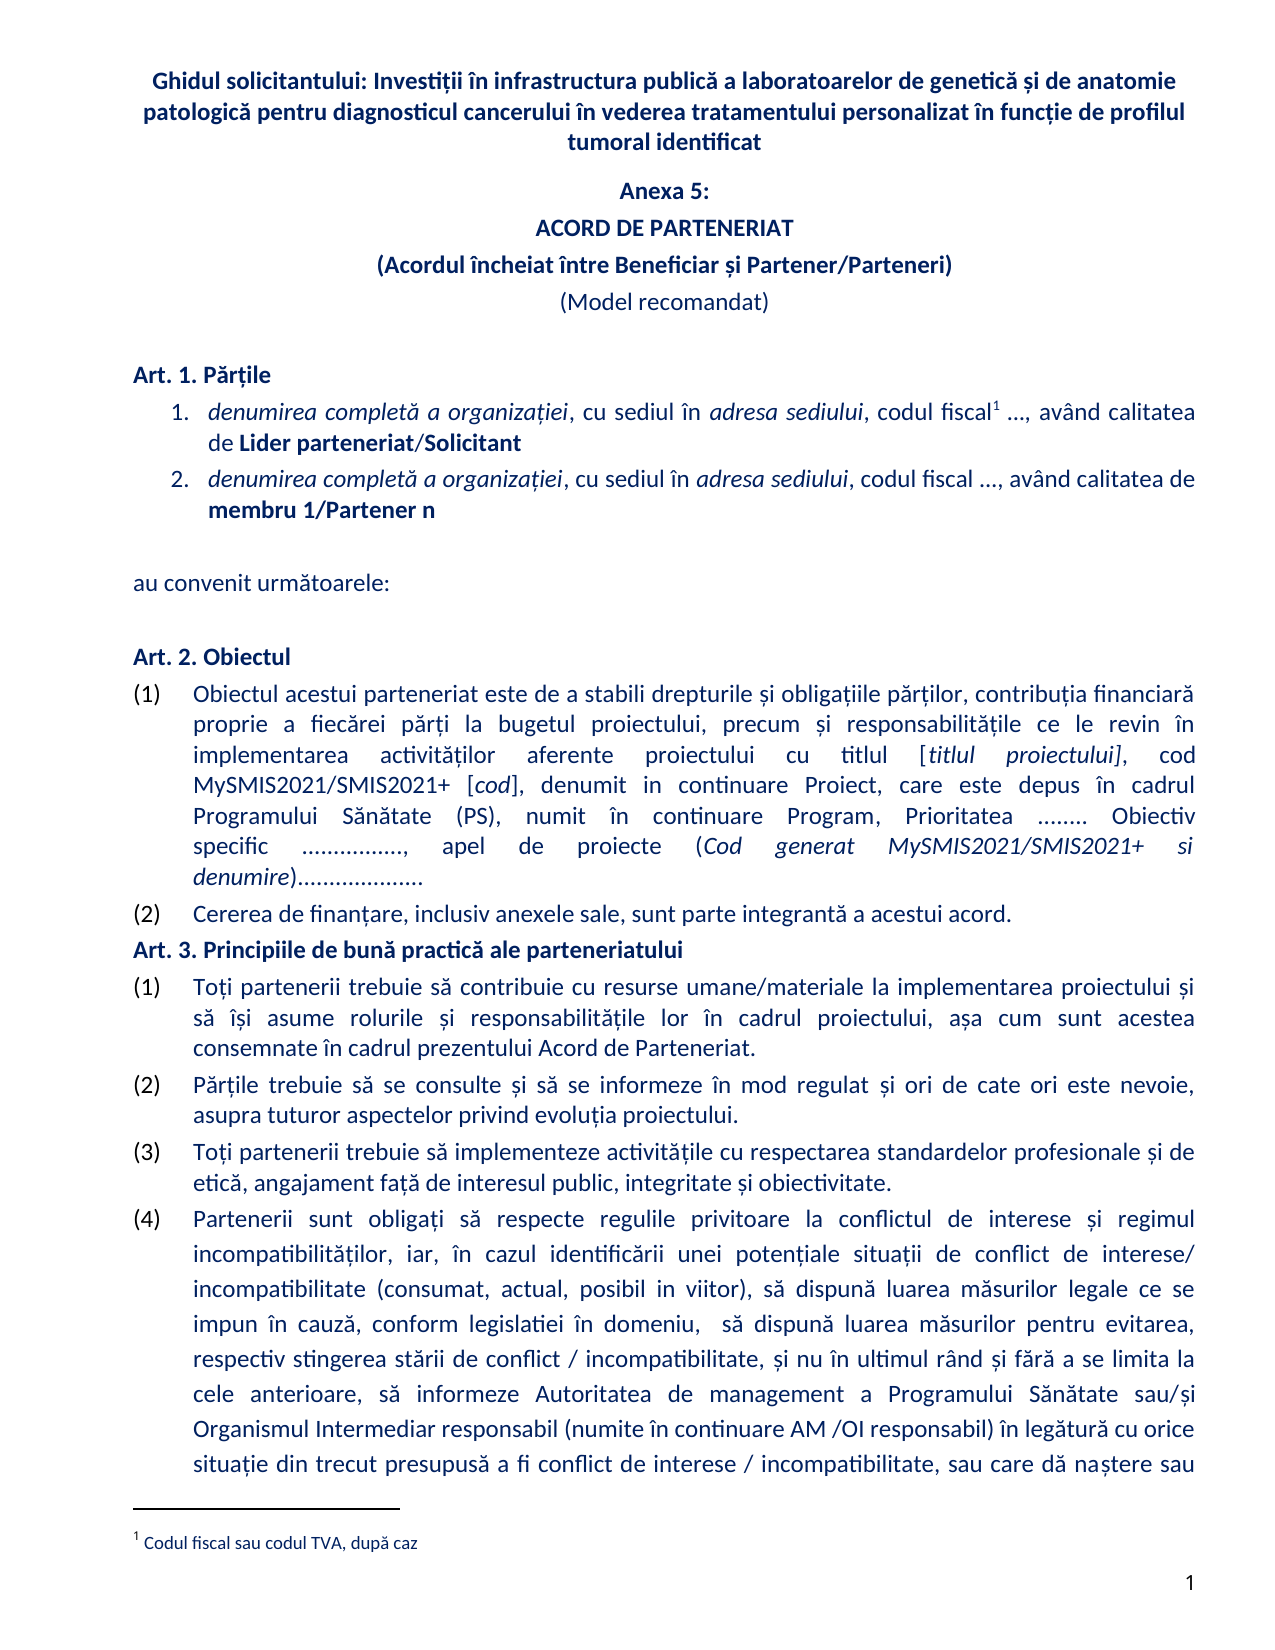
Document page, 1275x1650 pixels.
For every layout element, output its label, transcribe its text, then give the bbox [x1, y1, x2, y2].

list Părţile trebuie să se consulte şi să se informeze în mod regulat și ori de cate ori este nevoie, asupra tuturor aspectelor privind evoluţia proiectului. [133, 1069, 1196, 1130]
list denumirea completă a organizației, cu sediul în adresa sediului, codul fiscal …, având calitatea de Lider parteneriat/Solicitant [170, 396, 1196, 457]
subtitle Părțile [133, 359, 1196, 390]
title Anexa 5: [133, 176, 1196, 206]
subtitle Obiectul [133, 641, 1196, 672]
text au convenit următoarele: [133, 567, 1196, 598]
list denumirea completă a organizației, cu sediul în adresa sediului, codul fiscal …, având calitatea de membru 1/Partener n [170, 463, 1196, 524]
title (Model recomandat) [133, 286, 1196, 316]
subtitle Principiile de bună practică ale parteneriatului [133, 934, 1196, 965]
list Obiectul acestui parteneriat este de a stabili drepturile şi obligațiile părților, contribuția financiară proprie a fiecărei părţi la bugetul proiectului, precum şi responsabilitățile ce le revin în implementarea activităților aferente proiectului cu titlul [titlul proiectului], cod MySMIS2021/SMIS2021+ [cod], denumit in continuare Proiect, care este depus în cadrul Programului Sănătate (PS), numit în continuare Program, Prioritatea ........ Obiectiv specific ................, apel de proiecte (Cod generat MySMIS2021/SMIS2021+ si denumire).................... [133, 678, 1196, 891]
title ACORD DE PARTENERIAT [133, 212, 1196, 243]
title (Acordul încheiat între Beneficiar şi Partener/Parteneri) [133, 249, 1196, 279]
list Toţi partenerii trebuie să contribuie cu resurse umane/materiale la implementarea proiectului şi să îşi asume rolurile și responsabilitățile lor în cadrul proiectului, aşa cum sunt acestea consemnate în cadrul prezentului Acord de Parteneriat. [133, 971, 1196, 1063]
list Cererea de finanţare, inclusiv anexele sale, sunt parte integrantă a acestui acord. [133, 898, 1196, 928]
list Toţi partenerii trebuie să implementeze activităţile cu respectarea standardelor profesionale şi de etică, angajament față de interesul public, integritate şi obiectivitate. [133, 1136, 1196, 1197]
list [133, 1204, 1196, 1479]
